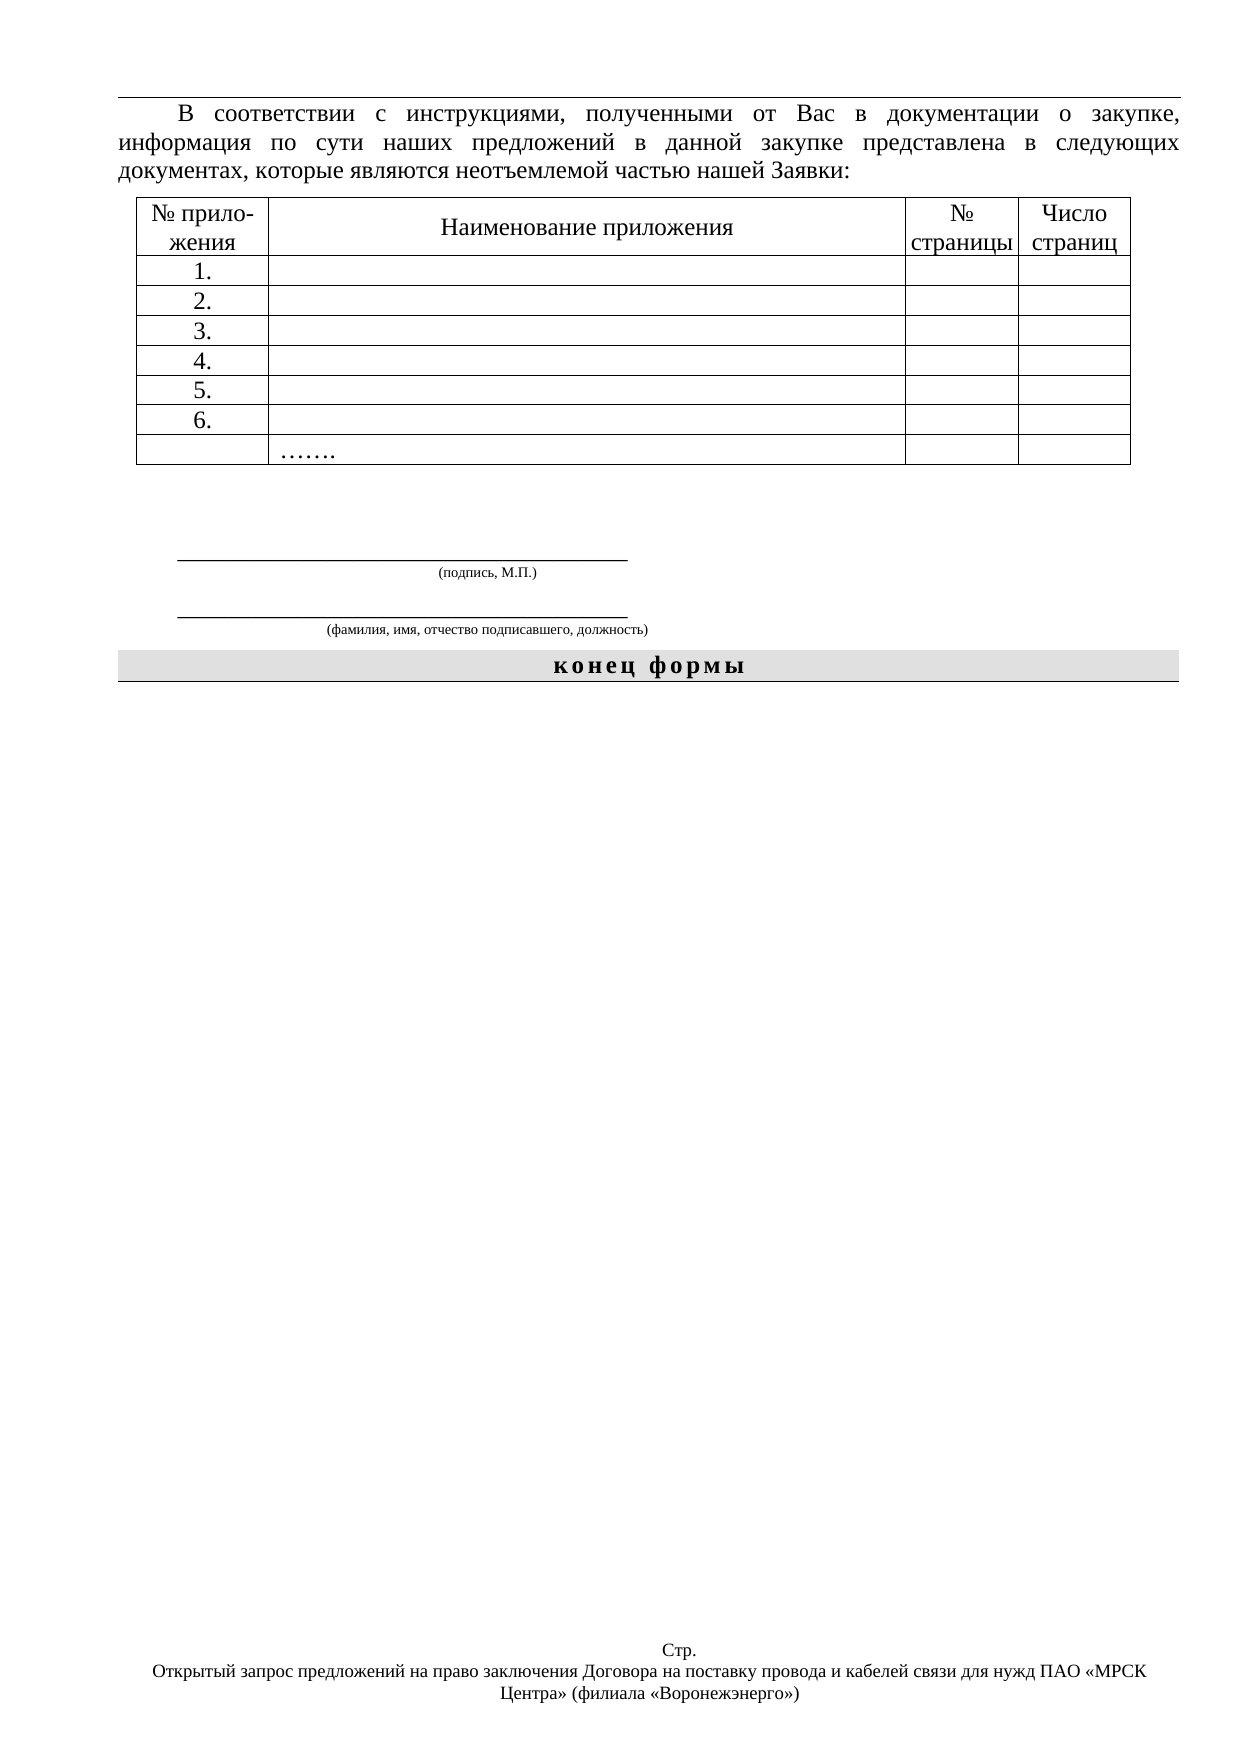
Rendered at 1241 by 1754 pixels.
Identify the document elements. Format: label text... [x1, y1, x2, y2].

table_header Наименование приложения [269, 198, 905, 255]
table_cell [906, 376, 1018, 404]
table_header Число страниц [1019, 198, 1130, 255]
table_cell [906, 346, 1018, 374]
text (подпись, М.П.) [118, 564, 797, 592]
table_cell [269, 405, 905, 434]
table_cell [1019, 376, 1130, 404]
table_cell [269, 256, 905, 285]
text ____________________________________ [118, 535, 1181, 564]
text конец формы [118, 650, 1179, 681]
text ____________________________________ [118, 592, 1181, 621]
table_cell ……. [269, 435, 905, 464]
table_cell 6. [137, 405, 268, 434]
table_cell 3. [137, 316, 268, 345]
table_header № страницы [906, 198, 1018, 255]
table_cell [1019, 286, 1130, 315]
table_cell [269, 346, 905, 374]
table_cell [1019, 256, 1130, 285]
table_header № прило-жения [137, 198, 268, 255]
table_cell [906, 405, 1018, 434]
text В соответствии с инструкциями, полученными от Вас в документации о закупке, информация по сути наших предложений в данной закупке представлена в следующих документах, которые являются неотъемлемой частью нашей Заявки: [118, 98, 1181, 184]
table_cell [1019, 435, 1130, 464]
table_cell [137, 435, 268, 464]
text (фамилия, имя, отчество подписавшего, должность) [118, 621, 797, 650]
table_cell [1019, 405, 1130, 434]
table_cell 1. [137, 256, 268, 285]
table_cell [906, 256, 1018, 285]
table_cell 5. [137, 376, 268, 404]
table_cell [906, 316, 1018, 345]
table_cell [269, 376, 905, 404]
table_cell 4. [137, 346, 268, 374]
table_cell [906, 286, 1018, 315]
table_cell [906, 435, 1018, 464]
table_cell [269, 286, 905, 315]
table_cell [1019, 316, 1130, 345]
table_cell 2. [137, 286, 268, 315]
table_cell [269, 316, 905, 345]
table_cell [1019, 346, 1130, 374]
